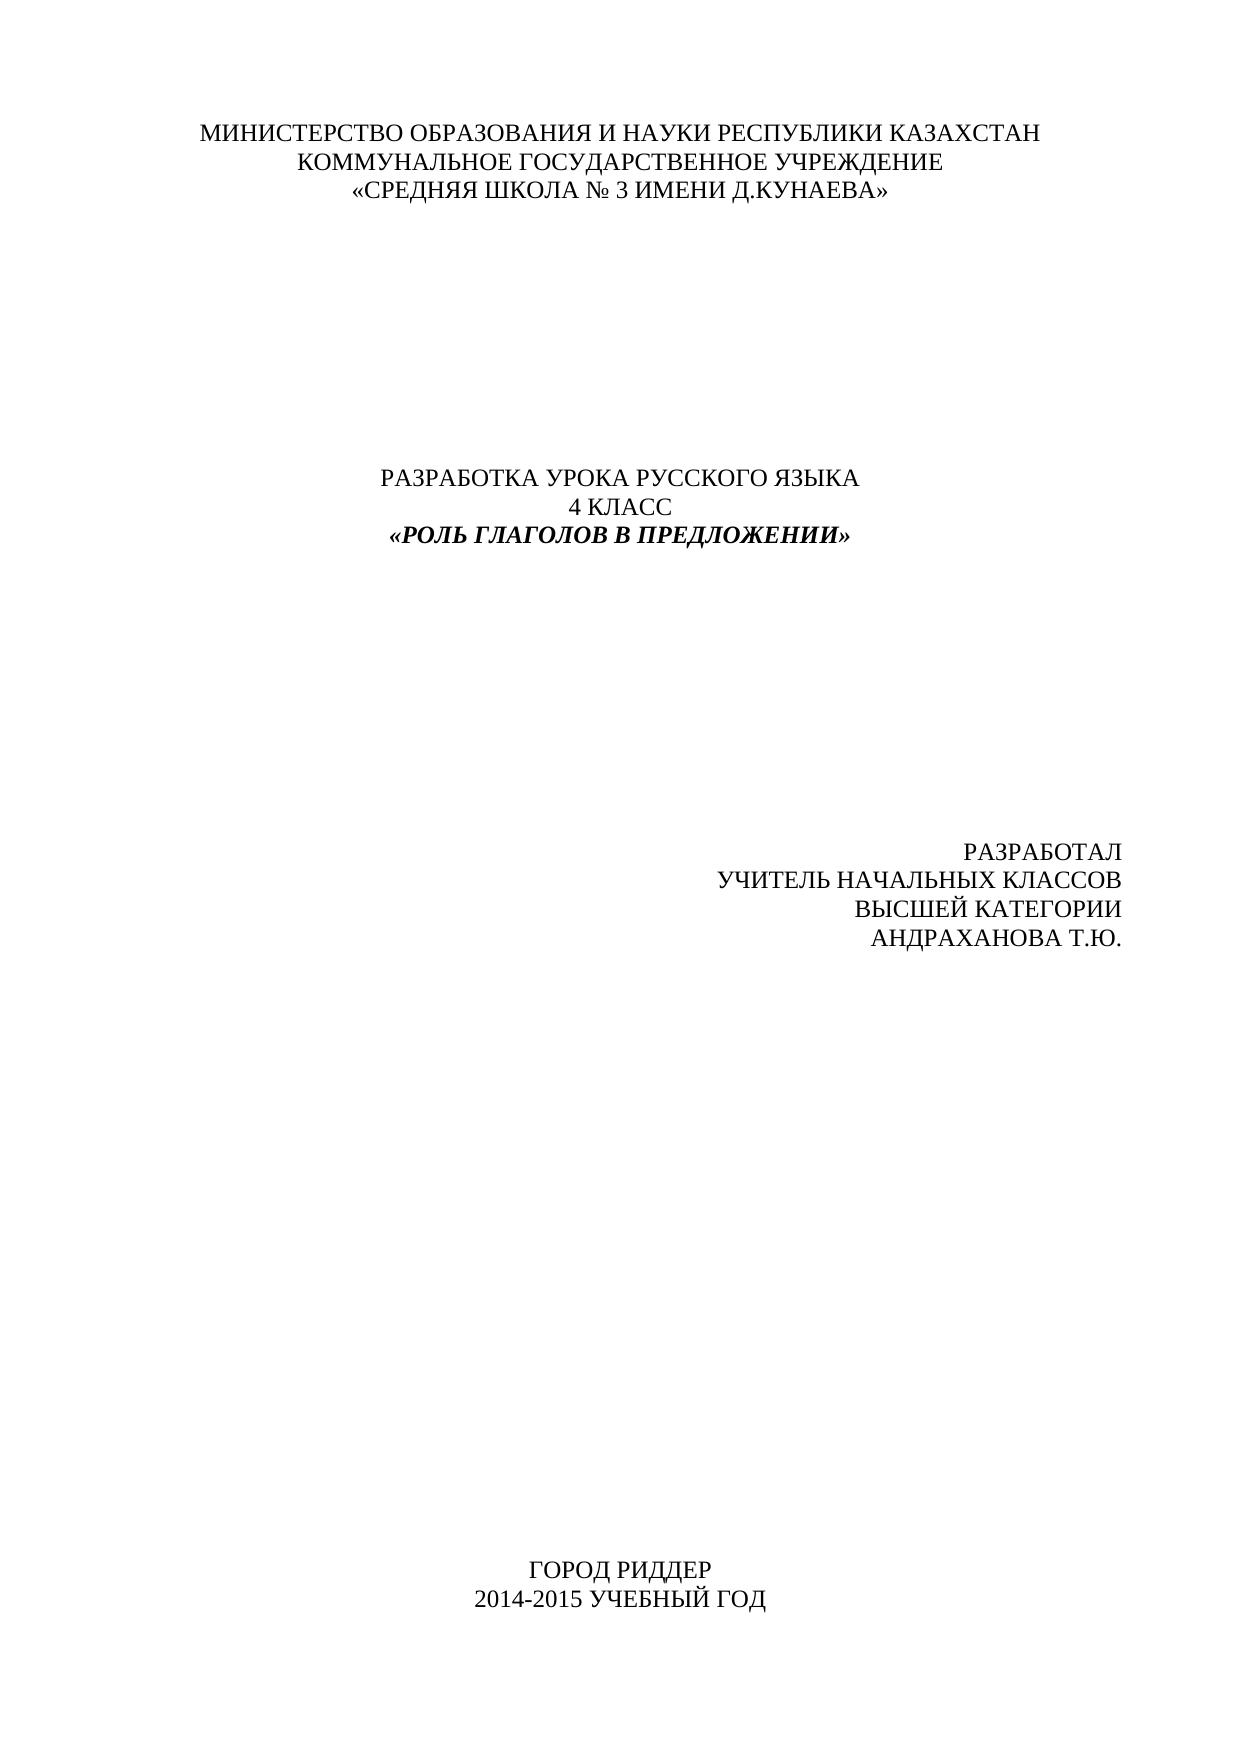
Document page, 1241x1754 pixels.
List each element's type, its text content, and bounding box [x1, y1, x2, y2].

text РАЗРАБОТКА УРОКА РУССКОГО ЯЗЫКА [118, 463, 1122, 492]
text «СРЕДНЯЯ ШКОЛА № 3 ИМЕНИ Д.КУНАЕВА» [118, 176, 1122, 204]
text МИНИСТЕРСТВО ОБРАЗОВАНИЯ И НАУКИ РЕСПУБЛИКИ КАЗАХСТАН [118, 118, 1122, 147]
text РАЗРАБОТАЛ [118, 837, 1122, 866]
text ВЫСШЕЙ КАТЕГОРИИ [118, 894, 1122, 923]
text КОММУНАЛЬНОЕ ГОСУДАРСТВЕННОЕ УЧРЕЖДЕНИЕ [118, 147, 1122, 176]
text 4 КЛАСС [118, 492, 1122, 521]
text ГОРОД РИДДЕР [118, 1556, 1122, 1584]
text АНДРАХАНОВА Т.Ю. [118, 923, 1122, 952]
text 2014-2015 УЧЕБНЫЙ ГОД [118, 1584, 1122, 1613]
text УЧИТЕЛЬ НАЧАЛЬНЫХ КЛАССОВ [118, 866, 1122, 894]
text «РОЛЬ ГЛАГОЛОВ В ПРЕДЛОЖЕНИИ» [118, 521, 1122, 549]
